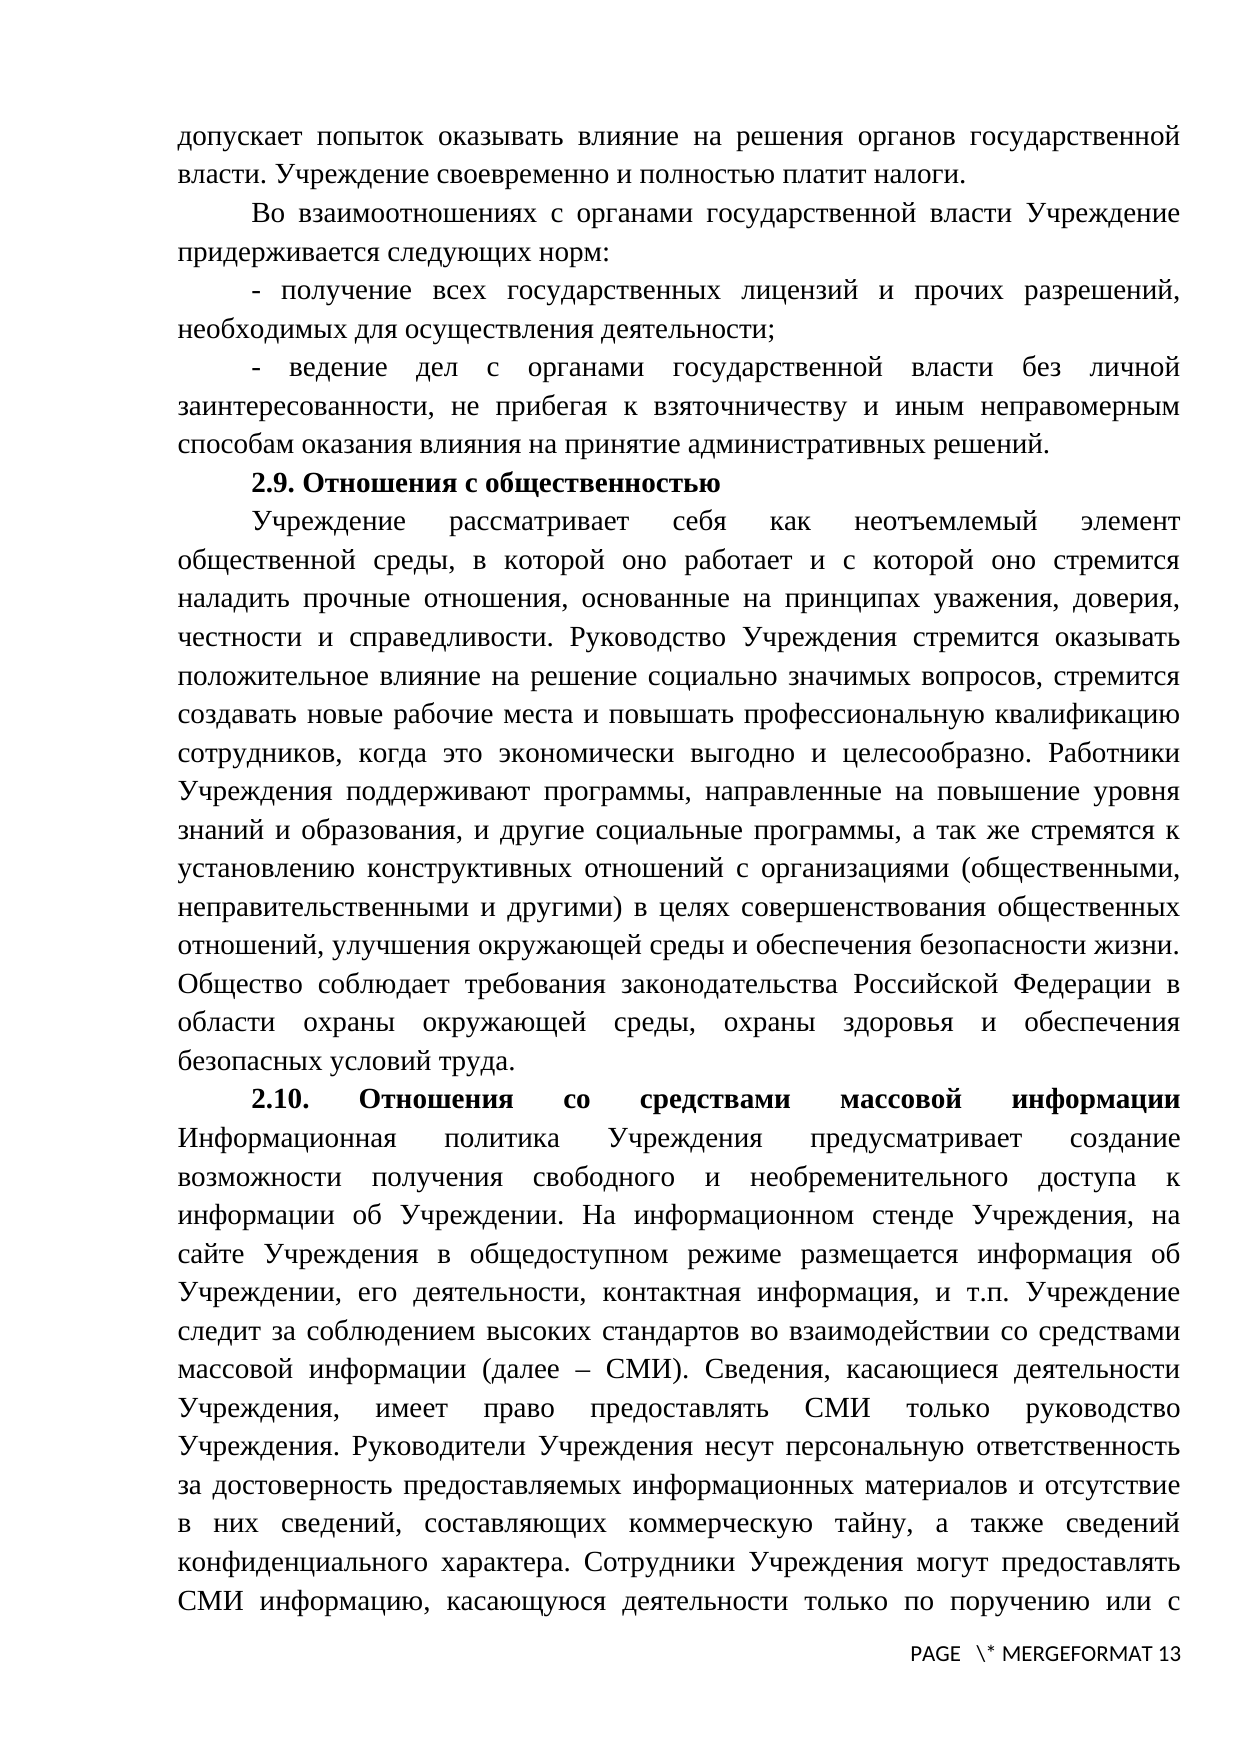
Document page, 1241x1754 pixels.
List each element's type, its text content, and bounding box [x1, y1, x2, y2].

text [177, 118, 1181, 190]
text 2.9. Отношения с общественностью [177, 465, 1181, 498]
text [177, 1082, 1181, 1616]
text - ведение дел с органами государственной власти без личной заинтересованности, не прибегая к взяточничеству и иным неправомерным способам оказания влияния на принятие административных решений. [177, 349, 1181, 460]
text Учреждение рассматривает себя как неотъемлемый элемент общественной среды, в которой оно работает и с которой оно стремится наладить прочные отношения, основанные на принципах уважения, доверия, честности и справедливости. Руководство Учреждения стремится оказывать положительное влияние на решение социально значимых вопросов, стремится создавать новые рабочие места и повышать профессиональную квалификацию сотрудников, когда это экономически выгодно и целесообразно. Работники Учреждения поддерживают программы, направленные на повышение уровня знаний и образования, и другие социальные программы, а так же стремятся к установлению конструктивных отношений с организациями (общественными, неправительственными и другими) в целях совершенствования общественных отношений, улучшения окружающей среды и обеспечения безопасности жизни. Общество соблюдает требования законодательства Российской Федерации в области охраны окружающей среды, охраны здоровья и обеспечения безопасных условий труда. [177, 503, 1181, 1077]
text - получение всех государственных лицензий и прочих разрешений, необходимых для осуществления деятельности; [177, 272, 1181, 344]
text Во взаимоотношениях с органами государственной власти Учреждение придерживается следующих норм: [177, 195, 1181, 267]
